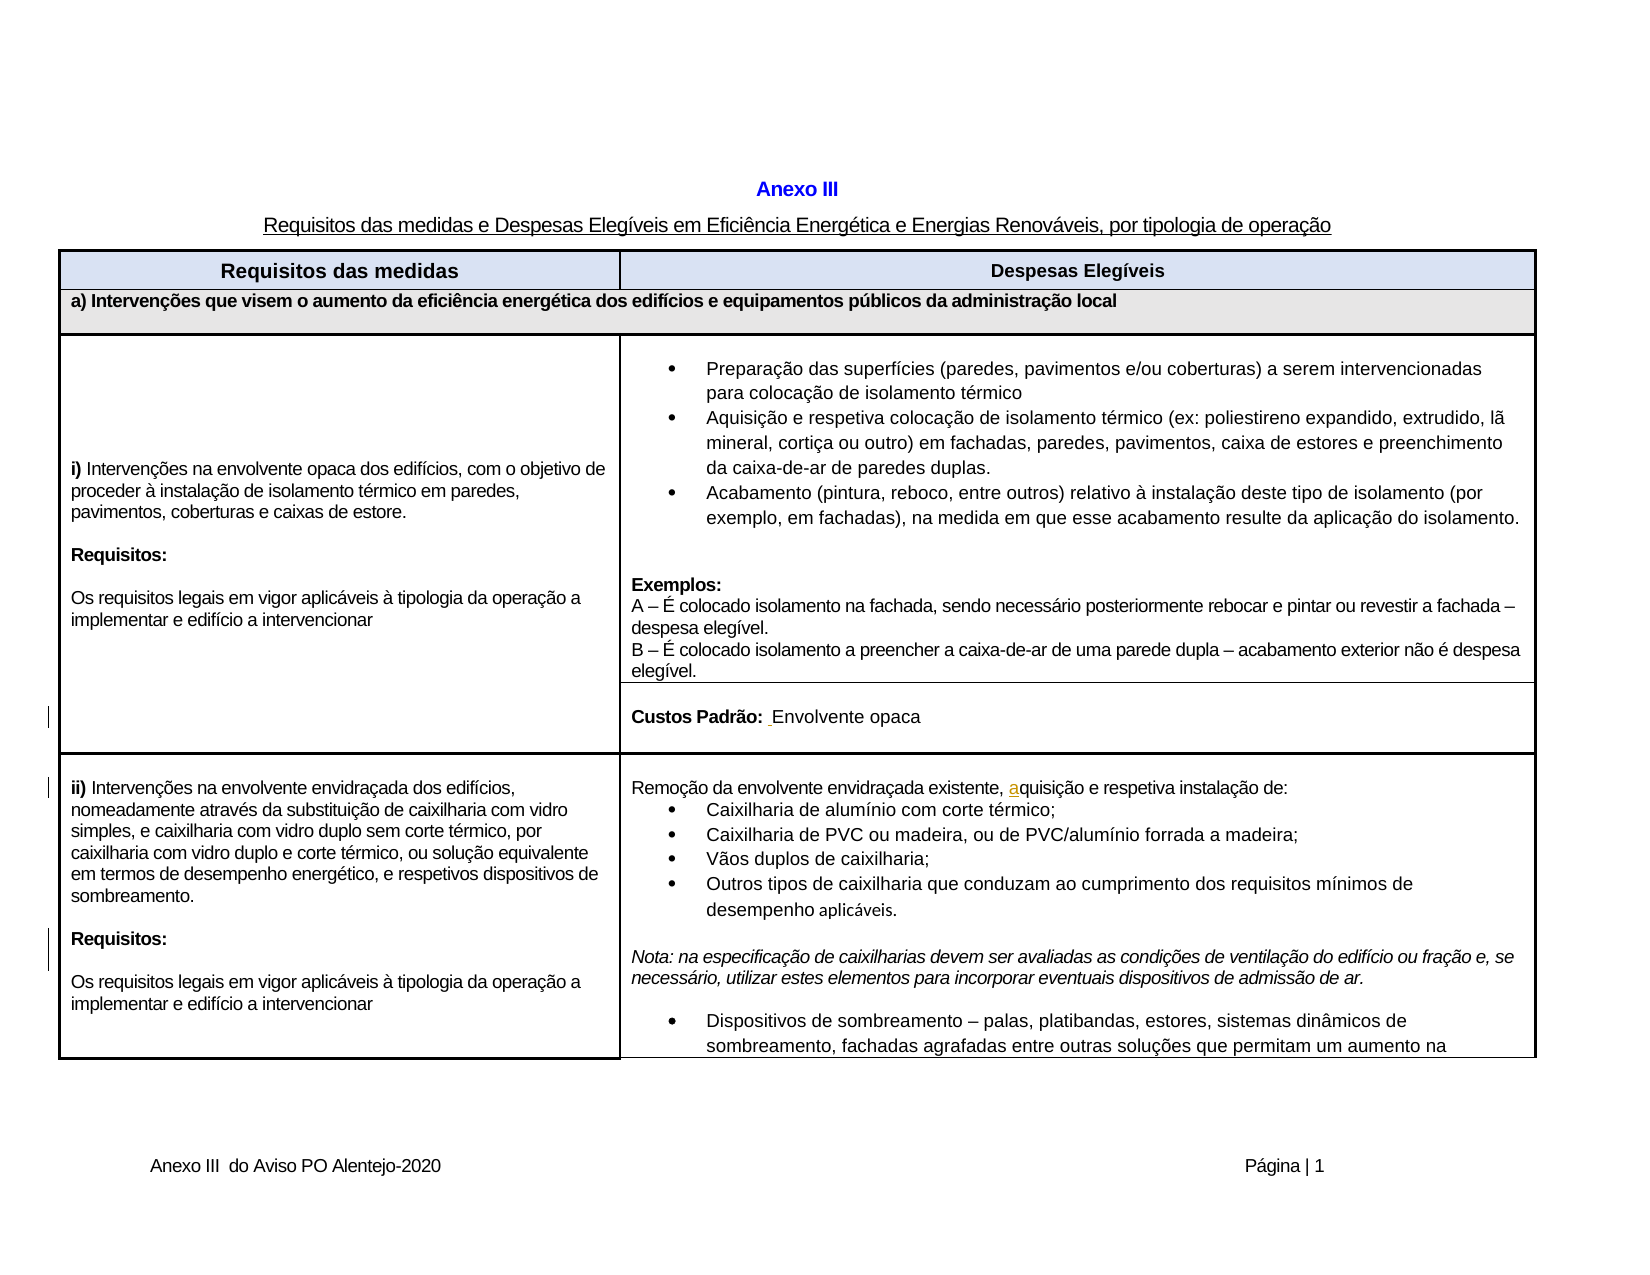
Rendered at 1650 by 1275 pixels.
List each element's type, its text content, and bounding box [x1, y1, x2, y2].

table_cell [61, 755, 619, 1057]
text Requisitos das medidas e Despesas Elegíveis em Eficiência Energética e Energias Renováveis, por tipologia de operação [63, 213, 1532, 237]
text Anexo III [63, 177, 1532, 201]
table_header Despesas Elegíveis [621, 252, 1534, 289]
table_cell Custos Padrão: Envolvente opaca [621, 683, 1534, 752]
table_cell Preparação das superfícies (paredes, pavimentos e/ou coberturas) a serem intervencionadas para colocação de isolamento térmico Aquisição e respetiva colocação de isolamento térmico (ex: poliestireno expandido, extrudido, lã mineral, cortiça ou outro) em fachadas, paredes, pavimentos, caixa de estores e preenchimento da caixa-de-ar de paredes duplas. Acabamento (pintura, reboco, entre outros) relativo à instalação deste tipo de isolamento (por exemplo, em fachadas), na medida em que esse acabamento resulte da aplicação do isolamento. Exemplos: A – É colocado isolamento na fachada, sendo necessário posteriormente rebocar e pintar ou revestir a fachada – despesa elegível. B – É colocado isolamento a preencher a caixa-de-ar de uma parede dupla – acabamento exterior não é despesa elegível. [621, 336, 1534, 682]
table_cell a) Intervenções que visem o aumento da eficiência energética dos edifícios e equipamentos públicos da administração local [61, 290, 1534, 333]
table_cell i) Intervenções na envolvente opaca dos edifícios, com o objetivo de proceder à instalação de isolamento térmico em paredes, pavimentos, coberturas e caixas de estore. Requisitos: Os requisitos legais em vigor aplicáveis à tipologia da operação a implementar e edifício a intervencionar [61, 336, 619, 752]
table_header Requisitos das medidas [61, 252, 619, 289]
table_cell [621, 755, 1534, 1057]
